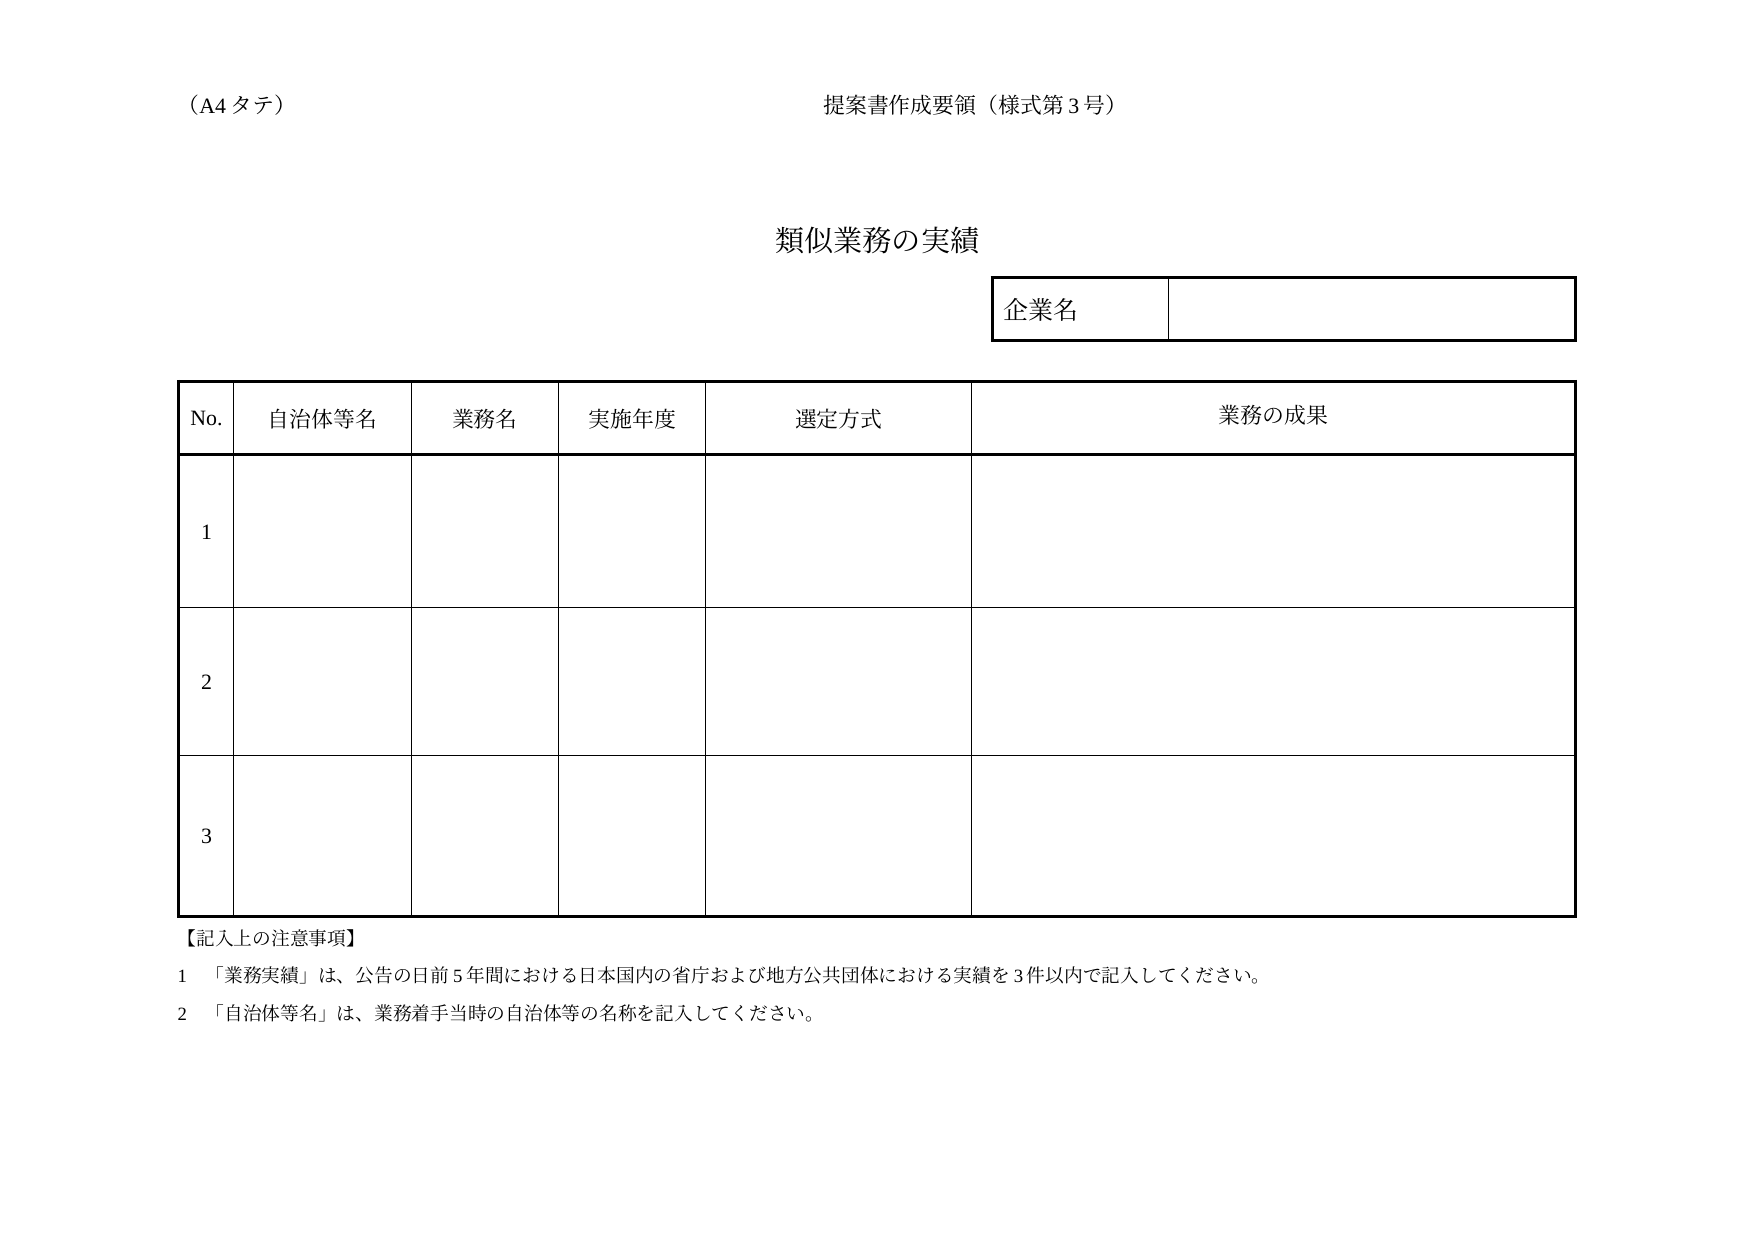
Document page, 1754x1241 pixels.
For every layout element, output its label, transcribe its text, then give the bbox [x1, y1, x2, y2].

table_cell [559, 608, 705, 755]
table_cell [706, 608, 971, 755]
table_header 選定方式 [706, 383, 971, 453]
table_header 業務名 [412, 383, 558, 453]
table_header 企業名 [994, 279, 1168, 339]
text 1 「業務実績」は、公告の日前5年間における日本国内の省庁および地方公共団体における実績を3件以内で記入してください。 [177, 956, 1577, 993]
table_cell [234, 456, 411, 607]
table_cell [706, 756, 971, 915]
table_cell 1 [180, 456, 233, 607]
table_cell [412, 756, 558, 915]
text 【記入上の注意事項】 [177, 918, 1577, 956]
table_cell [412, 608, 558, 755]
table_cell [706, 456, 971, 607]
table_cell [972, 608, 1574, 755]
table_cell [412, 456, 558, 607]
table_cell [559, 756, 705, 915]
table_header 実施年度 [559, 383, 705, 453]
table_header 自治体等名 [234, 383, 411, 453]
table_cell [559, 456, 705, 607]
table_cell [234, 608, 411, 755]
table_header 業務の成果 [972, 383, 1574, 453]
table_cell 3 [180, 756, 233, 915]
table_header [1169, 279, 1574, 339]
table_cell [972, 456, 1574, 607]
table_cell [234, 756, 411, 915]
table_cell [972, 756, 1574, 915]
table_header No. [180, 383, 233, 453]
text 2 「自治体等名」は、業務着手当時の自治体等の名称を記入してください。 [177, 993, 1577, 1031]
text 類似業務の実績 [177, 201, 1577, 276]
table_cell 2 [180, 608, 233, 755]
